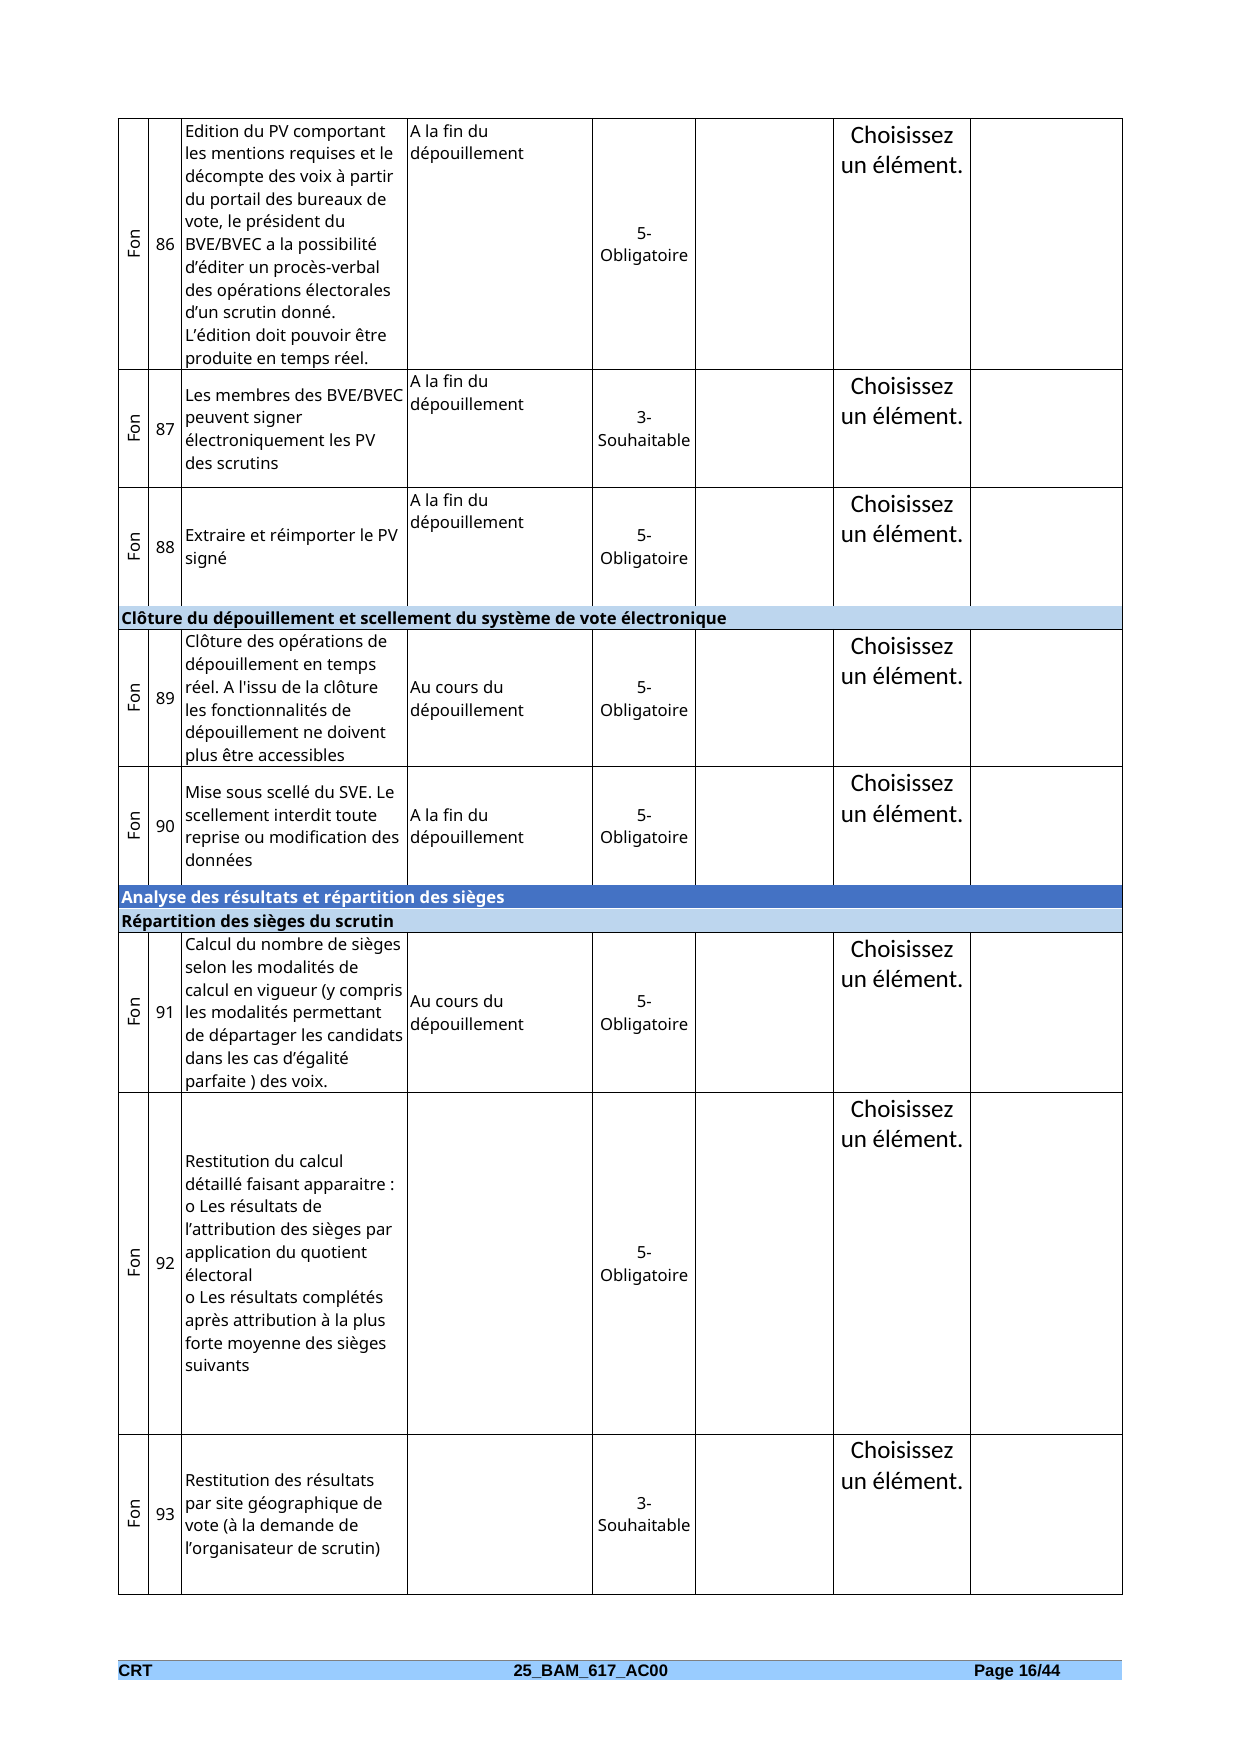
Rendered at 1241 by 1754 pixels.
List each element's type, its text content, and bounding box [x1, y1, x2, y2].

table_cell [696, 630, 833, 766]
table_cell 92 [149, 1093, 181, 1433]
table_cell Restitution du calcul détaillé faisant apparaitre : o Les résultats de l’attribution des sièges par application du quotient électoral o Les résultats complétés après attribution à la plus forte moyenne des sièges suivants [182, 1093, 407, 1433]
table_cell A la fin du dépouillement [408, 488, 592, 605]
table_cell [971, 1435, 1122, 1593]
table_cell Fon [119, 119, 148, 369]
table_cell [408, 1093, 592, 1433]
table_cell [696, 933, 833, 1092]
table_cell Répartition des sièges du scrutin [119, 909, 1122, 932]
table_cell 3- Souhaitable [593, 1435, 695, 1593]
table_cell 89 [149, 630, 181, 766]
table_cell 90 [149, 767, 181, 884]
table_cell [971, 488, 1122, 605]
table_cell A la fin du dépouillement [408, 370, 592, 487]
table_cell [971, 119, 1122, 369]
table_cell Restitution des résultats par site géographique de vote (à la demande de l’organisateur de scrutin) [182, 1435, 407, 1593]
table_cell [971, 933, 1122, 1092]
table_cell [696, 119, 833, 369]
table_cell Fon [119, 1435, 148, 1593]
table_cell Fon [119, 1093, 148, 1433]
table_cell [971, 630, 1122, 766]
table_cell 5- Obligatoire [593, 1093, 695, 1433]
table_cell Fon [119, 933, 148, 1092]
table_cell Clôture du dépouillement et scellement du système de vote électronique [119, 606, 1122, 629]
table_cell Les membres des BVE/BVEC peuvent signer électroniquement les PV des scrutins [182, 370, 407, 487]
table_cell 93 [149, 1435, 181, 1593]
table_cell Au cours du dépouillement [408, 933, 592, 1092]
table_cell [696, 1435, 833, 1593]
table_cell [696, 488, 833, 605]
table_cell [971, 370, 1122, 487]
table_cell 5- Obligatoire [593, 933, 695, 1092]
table_cell [696, 767, 833, 884]
table_cell Fon [119, 488, 148, 605]
table_cell 91 [149, 933, 181, 1092]
table_cell 86 [149, 119, 181, 369]
table_cell Fon [119, 767, 148, 884]
table_cell Mise sous scellé du SVE. Le scellement interdit toute reprise ou modification des données [182, 767, 407, 884]
table_cell [696, 1093, 833, 1433]
table_cell 5- Obligatoire [593, 630, 695, 766]
table_cell 3- Souhaitable [593, 370, 695, 487]
table_cell Fon [119, 630, 148, 766]
table_cell Au cours du dépouillement [408, 630, 592, 766]
table_cell [696, 370, 833, 487]
table_cell Extraire et réimporter le PV signé [182, 488, 407, 605]
table_cell 5- Obligatoire [593, 488, 695, 605]
table_cell [408, 1435, 592, 1593]
table_cell 87 [149, 370, 181, 487]
table_cell A la fin du dépouillement [408, 767, 592, 884]
table_cell Edition du PV comportant les mentions requises et le décompte des voix à partir du portail des bureaux de vote, le président du BVE/BVEC a la possibilité d’éditer un procès-verbal des opérations électorales d’un scrutin donné. L’édition doit pouvoir être produite en temps réel. [182, 119, 407, 369]
table_cell Calcul du nombre de sièges selon les modalités de calcul en vigueur (y compris les modalités permettant de départager les candidats dans les cas d’égalité parfaite ) des voix. [182, 933, 407, 1092]
table_cell 88 [149, 488, 181, 605]
table_cell 5- Obligatoire [593, 767, 695, 884]
table_cell Fon [119, 370, 148, 487]
table_cell [971, 767, 1122, 884]
table_cell Clôture des opérations de dépouillement en temps réel. A l'issu de la clôture les fonctionnalités de dépouillement ne doivent plus être accessibles [182, 630, 407, 766]
table_cell 5- Obligatoire [593, 119, 695, 369]
table_cell Analyse des résultats et répartition des sièges [119, 885, 1122, 908]
table_cell [971, 1093, 1122, 1433]
table_cell A la fin du dépouillement [408, 119, 592, 369]
